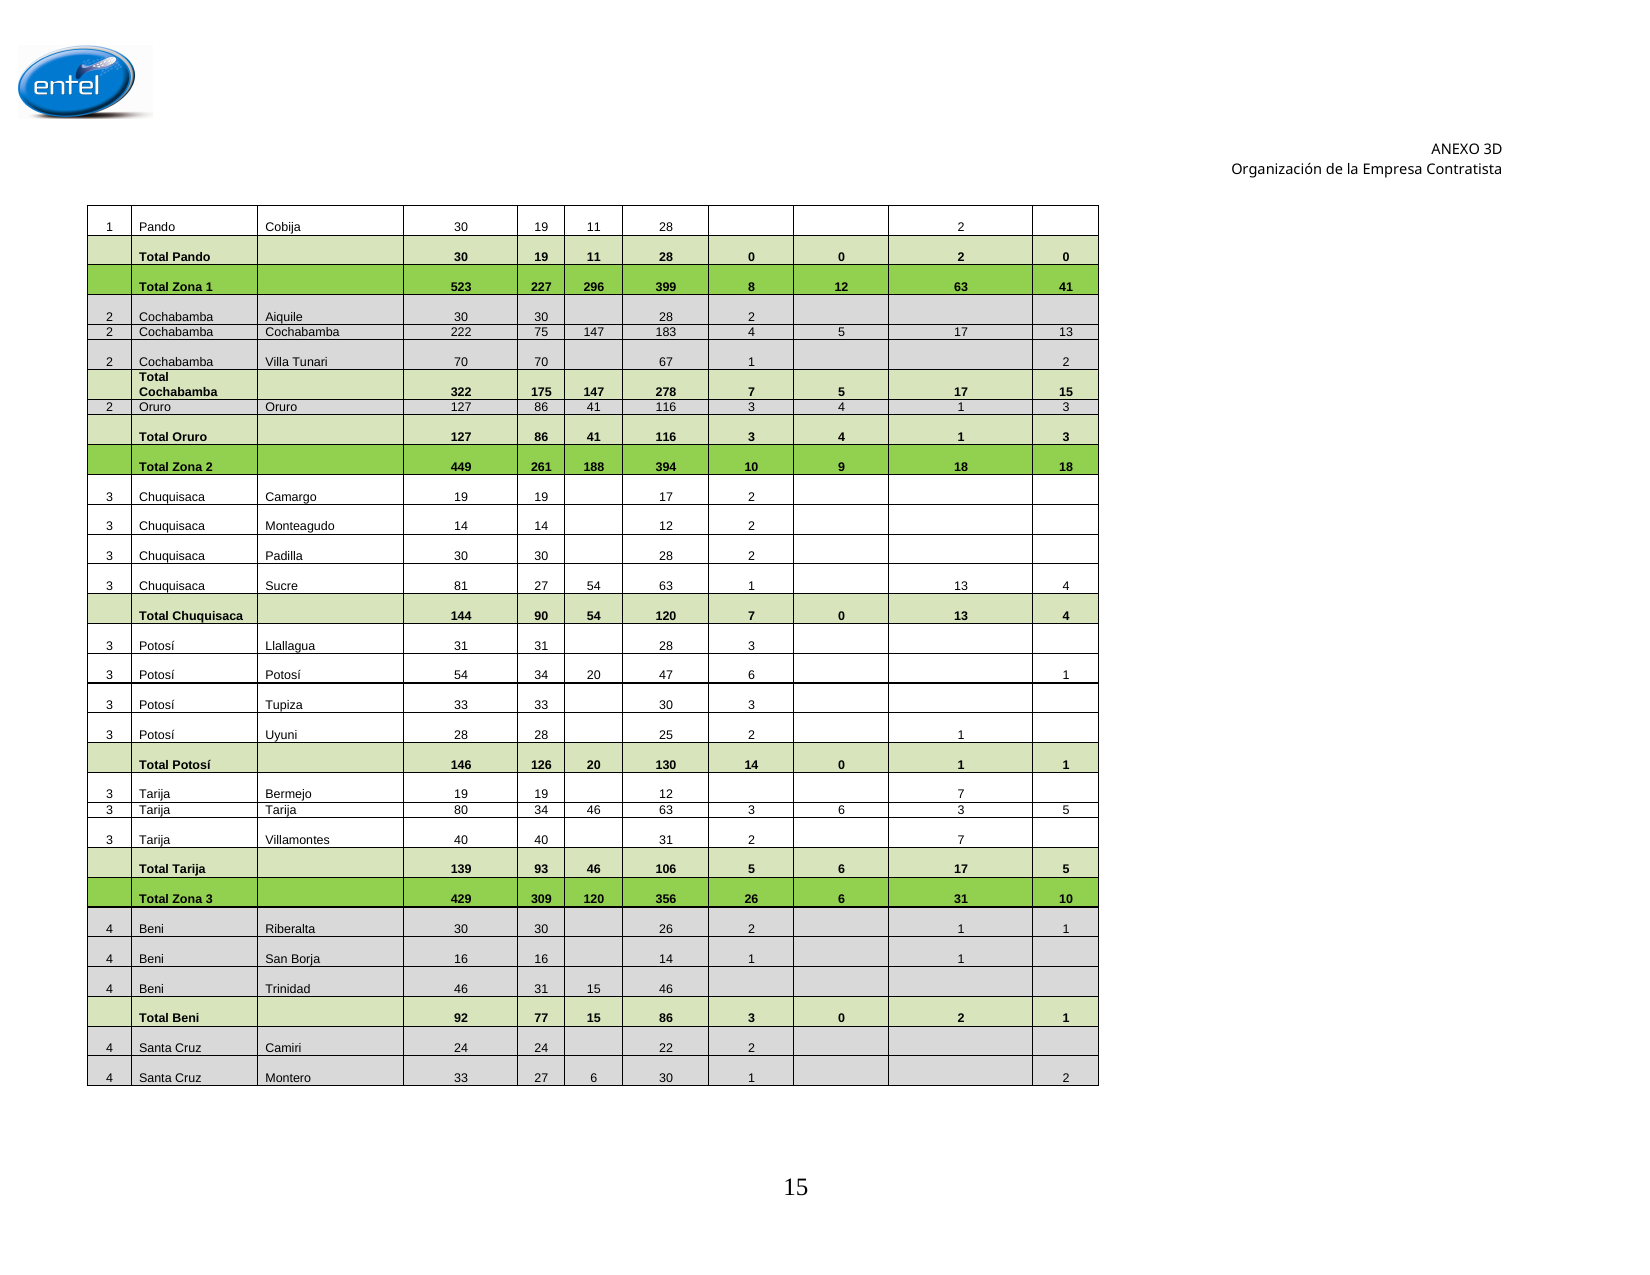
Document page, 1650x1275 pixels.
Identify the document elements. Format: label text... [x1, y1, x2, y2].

table_cell 40 [518, 818, 564, 847]
table_cell Padilla [258, 535, 403, 563]
table_cell [794, 937, 888, 966]
table_cell 1 [1033, 908, 1098, 936]
table_cell 296 [565, 265, 622, 294]
table_cell Tarija [132, 773, 257, 802]
table_cell Montero [258, 1056, 403, 1085]
table_cell Trinidad [258, 967, 403, 996]
table_cell 20 [565, 654, 622, 682]
table_cell 175 [518, 370, 564, 399]
table_cell 19 [404, 475, 517, 504]
table_cell 3 [709, 415, 793, 444]
table_cell [258, 445, 403, 474]
table_cell 15 [565, 997, 622, 1026]
table_cell [1033, 624, 1098, 653]
table_cell Sucre [258, 564, 403, 593]
table_cell 394 [623, 445, 708, 474]
table_cell 261 [518, 445, 564, 474]
table_cell Beni [132, 937, 257, 966]
table_cell 4 [794, 415, 888, 444]
table_cell [565, 505, 622, 533]
table_cell Beni [132, 967, 257, 996]
table_cell 67 [623, 340, 708, 369]
table_cell 222 [404, 325, 517, 339]
table_cell 120 [623, 594, 708, 623]
table_cell [794, 967, 888, 996]
table_cell [1033, 773, 1098, 802]
table_cell Chuquisaca [132, 564, 257, 593]
table_cell [794, 206, 888, 234]
table_cell 2 [88, 325, 131, 339]
table_cell 24 [518, 1027, 564, 1055]
table_cell 30 [404, 908, 517, 936]
table_cell [889, 624, 1032, 653]
table_cell [1033, 535, 1098, 563]
table_cell 28 [404, 713, 517, 742]
table_cell 28 [623, 624, 708, 653]
table_cell [1033, 1027, 1098, 1055]
table_cell 25 [623, 713, 708, 742]
table_cell 28 [623, 295, 708, 324]
table_cell 28 [623, 535, 708, 563]
table_cell 2 [709, 713, 793, 742]
table_cell 6 [794, 803, 888, 817]
table_cell Uyuni [258, 713, 403, 742]
table_cell 13 [889, 564, 1032, 593]
table_cell Chuquisaca [132, 475, 257, 504]
table_cell 3 [709, 684, 793, 712]
table_cell [88, 236, 131, 264]
table_cell [889, 475, 1032, 504]
table_cell 8 [709, 265, 793, 294]
table_cell 106 [623, 848, 708, 877]
table_cell [258, 743, 403, 772]
table_cell 0 [794, 997, 888, 1026]
table_cell 30 [518, 908, 564, 936]
table_cell 2 [709, 818, 793, 847]
table_cell 30 [518, 295, 564, 324]
table_cell 13 [1033, 325, 1098, 339]
table_cell 54 [565, 564, 622, 593]
table_cell Total Cochabamba [132, 370, 257, 399]
table_cell 3 [1033, 400, 1098, 414]
table_cell 2 [709, 505, 793, 533]
table_cell 17 [889, 848, 1032, 877]
table_cell 30 [623, 684, 708, 712]
table_cell 3 [88, 564, 131, 593]
table_cell 144 [404, 594, 517, 623]
table_cell [794, 684, 888, 712]
table_cell [1033, 937, 1098, 966]
table_cell [1033, 818, 1098, 847]
table_cell 16 [404, 937, 517, 966]
table_cell 116 [623, 400, 708, 414]
table_cell Camargo [258, 475, 403, 504]
table_cell 1 [709, 1056, 793, 1085]
table_cell 5 [794, 325, 888, 339]
table_cell [1033, 684, 1098, 712]
table_cell Villamontes [258, 818, 403, 847]
table_cell 46 [623, 967, 708, 996]
table_cell 7 [889, 818, 1032, 847]
table_cell 26 [623, 908, 708, 936]
table_cell 116 [623, 415, 708, 444]
table_cell Chuquisaca [132, 535, 257, 563]
table_cell [794, 340, 888, 369]
table_cell [1033, 295, 1098, 324]
table_cell [709, 206, 793, 234]
table_cell [88, 743, 131, 772]
table_cell Camiri [258, 1027, 403, 1055]
table_cell 3 [88, 505, 131, 533]
table_cell 309 [518, 878, 564, 906]
table_cell 1 [889, 743, 1032, 772]
table_cell 2 [709, 1027, 793, 1055]
table_cell 14 [404, 505, 517, 533]
table_cell 30 [404, 295, 517, 324]
table_cell [794, 624, 888, 653]
table_cell [1033, 505, 1098, 533]
table_cell 33 [404, 1056, 517, 1085]
table_cell Cochabamba [132, 340, 257, 369]
table_cell 10 [709, 445, 793, 474]
table_cell Pando [132, 206, 257, 234]
table_cell 27 [518, 1056, 564, 1085]
table_cell Riberalta [258, 908, 403, 936]
table_cell Tarija [132, 803, 257, 817]
table_cell 2 [709, 475, 793, 504]
table_cell 80 [404, 803, 517, 817]
table_cell [258, 594, 403, 623]
table_cell 1 [1033, 997, 1098, 1026]
table_cell [565, 684, 622, 712]
table_cell 1 [1033, 743, 1098, 772]
table_cell 6 [794, 878, 888, 906]
table_cell Oruro [132, 400, 257, 414]
table_cell 30 [623, 1056, 708, 1085]
table_cell 41 [565, 400, 622, 414]
table_cell 139 [404, 848, 517, 877]
table_cell 54 [404, 654, 517, 682]
table_cell [258, 265, 403, 294]
table_cell [794, 773, 888, 802]
table_cell 81 [404, 564, 517, 593]
table_cell 3 [88, 654, 131, 682]
table_cell Total Beni [132, 997, 257, 1026]
table_cell 3 [88, 475, 131, 504]
table_cell 46 [404, 967, 517, 996]
table_cell 93 [518, 848, 564, 877]
table_cell 1 [889, 908, 1032, 936]
table_cell 3 [709, 624, 793, 653]
table_cell 70 [404, 340, 517, 369]
table_cell 30 [404, 236, 517, 264]
table_cell 4 [709, 325, 793, 339]
table_cell 127 [404, 400, 517, 414]
table_cell 1 [889, 400, 1032, 414]
table_cell 4 [88, 908, 131, 936]
table_cell 399 [623, 265, 708, 294]
table_cell 6 [565, 1056, 622, 1085]
table_cell [889, 340, 1032, 369]
table_cell 6 [794, 848, 888, 877]
table_cell 3 [88, 535, 131, 563]
table_cell Total Pando [132, 236, 257, 264]
table_cell [565, 624, 622, 653]
table_cell 3 [889, 803, 1032, 817]
table_cell [794, 295, 888, 324]
table_cell [88, 878, 131, 906]
table_cell 5 [1033, 803, 1098, 817]
table_cell [1033, 475, 1098, 504]
table_cell [794, 818, 888, 847]
table_cell [565, 818, 622, 847]
table_cell [258, 848, 403, 877]
table_cell 3 [88, 684, 131, 712]
table_cell [1033, 967, 1098, 996]
table_cell 4 [88, 1056, 131, 1085]
table_cell 17 [623, 475, 708, 504]
table_cell 30 [404, 535, 517, 563]
table_cell Tarija [258, 803, 403, 817]
table_cell 2 [709, 535, 793, 563]
table_cell 28 [518, 713, 564, 742]
table_cell 19 [518, 206, 564, 234]
table_cell 188 [565, 445, 622, 474]
table_cell 17 [889, 370, 1032, 399]
table_cell 70 [518, 340, 564, 369]
table_cell 9 [794, 445, 888, 474]
table_cell 1 [1033, 654, 1098, 682]
table_cell 28 [623, 236, 708, 264]
table_cell 31 [518, 624, 564, 653]
table_cell 31 [518, 967, 564, 996]
table_cell 33 [404, 684, 517, 712]
table_cell 19 [404, 773, 517, 802]
table_cell 2 [88, 340, 131, 369]
table_cell 14 [623, 937, 708, 966]
table_cell 3 [709, 400, 793, 414]
table_cell [889, 684, 1032, 712]
table_cell [889, 967, 1032, 996]
table_cell 11 [565, 236, 622, 264]
table_cell 4 [88, 1027, 131, 1055]
table_cell Potosí [132, 713, 257, 742]
table_cell 4 [794, 400, 888, 414]
table_cell 227 [518, 265, 564, 294]
table_cell 429 [404, 878, 517, 906]
table_cell 16 [518, 937, 564, 966]
table_cell 4 [88, 937, 131, 966]
table_cell [1033, 713, 1098, 742]
table_cell [88, 265, 131, 294]
table_cell 54 [565, 594, 622, 623]
table_cell 20 [565, 743, 622, 772]
table_cell [258, 997, 403, 1026]
table_cell Total Zona 3 [132, 878, 257, 906]
table_cell 278 [623, 370, 708, 399]
table_cell 4 [1033, 564, 1098, 593]
table_cell 63 [623, 564, 708, 593]
table_cell 2 [709, 295, 793, 324]
table_cell 0 [794, 236, 888, 264]
table_cell 46 [565, 848, 622, 877]
table_cell 31 [623, 818, 708, 847]
table_cell 24 [404, 1027, 517, 1055]
table_cell Llallagua [258, 624, 403, 653]
table_cell 1 [889, 937, 1032, 966]
table_cell 22 [623, 1027, 708, 1055]
table_cell 7 [889, 773, 1032, 802]
table_cell 28 [623, 206, 708, 234]
table_cell [258, 415, 403, 444]
table_cell 19 [518, 773, 564, 802]
table_cell [88, 997, 131, 1026]
table_cell 12 [623, 773, 708, 802]
table_cell Chuquisaca [132, 505, 257, 533]
table_cell 90 [518, 594, 564, 623]
table_cell 17 [889, 325, 1032, 339]
table_cell 2 [889, 236, 1032, 264]
table_cell Potosí [132, 654, 257, 682]
table_cell Total Zona 1 [132, 265, 257, 294]
table_cell 31 [889, 878, 1032, 906]
table_cell 2 [709, 908, 793, 936]
table_cell [258, 370, 403, 399]
table_cell [794, 1027, 888, 1055]
table_cell [889, 654, 1032, 682]
table_cell 0 [709, 236, 793, 264]
table_cell [794, 654, 888, 682]
table_cell 1 [889, 415, 1032, 444]
table_cell 11 [565, 206, 622, 234]
table_cell 75 [518, 325, 564, 339]
table_cell Monteagudo [258, 505, 403, 533]
table_cell 130 [623, 743, 708, 772]
table_cell 120 [565, 878, 622, 906]
table_cell 0 [794, 594, 888, 623]
table_cell 3 [1033, 415, 1098, 444]
table_cell Aiquile [258, 295, 403, 324]
table_cell [709, 773, 793, 802]
table_cell Cobija [258, 206, 403, 234]
table_cell Santa Cruz [132, 1027, 257, 1055]
table_cell 86 [623, 997, 708, 1026]
table_cell Villa Tunari [258, 340, 403, 369]
table_cell 356 [623, 878, 708, 906]
table_cell 30 [518, 535, 564, 563]
table_cell 63 [623, 803, 708, 817]
table_cell 1 [709, 340, 793, 369]
table_cell 3 [709, 997, 793, 1026]
table_cell [565, 475, 622, 504]
table_cell 7 [709, 370, 793, 399]
table_cell [709, 967, 793, 996]
table_cell 5 [1033, 848, 1098, 877]
table_cell 92 [404, 997, 517, 1026]
table_cell [258, 236, 403, 264]
table_cell 2 [88, 295, 131, 324]
table_cell [565, 340, 622, 369]
picture [17, 45, 153, 119]
table_cell 2 [88, 400, 131, 414]
table_cell [565, 908, 622, 936]
table_cell 3 [88, 773, 131, 802]
table_cell [565, 713, 622, 742]
table_cell 5 [794, 370, 888, 399]
table_cell 4 [1033, 594, 1098, 623]
table_cell [88, 445, 131, 474]
table_cell 2 [889, 997, 1032, 1026]
table_cell 46 [565, 803, 622, 817]
table_cell 18 [889, 445, 1032, 474]
table_cell 7 [709, 594, 793, 623]
table_cell 34 [518, 654, 564, 682]
table_cell [794, 535, 888, 563]
table_cell 14 [518, 505, 564, 533]
table_cell 3 [709, 803, 793, 817]
table_cell Cochabamba [132, 295, 257, 324]
table_cell 86 [518, 400, 564, 414]
table_cell [889, 535, 1032, 563]
table_cell 14 [709, 743, 793, 772]
table_cell 322 [404, 370, 517, 399]
table_cell 41 [565, 415, 622, 444]
table_cell Potosí [132, 684, 257, 712]
table_cell Tupiza [258, 684, 403, 712]
table_cell Potosí [258, 654, 403, 682]
table_cell 1 [709, 937, 793, 966]
table_cell Total Tarija [132, 848, 257, 877]
table_cell 34 [518, 803, 564, 817]
table_cell 147 [565, 370, 622, 399]
table_cell 10 [1033, 878, 1098, 906]
table_cell 47 [623, 654, 708, 682]
table_cell [258, 878, 403, 906]
table_cell Potosí [132, 624, 257, 653]
table_cell [565, 773, 622, 802]
table_cell 2 [1033, 340, 1098, 369]
table_cell [794, 505, 888, 533]
table_cell [794, 908, 888, 936]
table_cell [794, 713, 888, 742]
table_cell 1 [709, 564, 793, 593]
table_cell 26 [709, 878, 793, 906]
table_cell [88, 848, 131, 877]
table_cell 2 [1033, 1056, 1098, 1085]
table_cell [88, 370, 131, 399]
table_cell 27 [518, 564, 564, 593]
table_cell [565, 937, 622, 966]
table_cell 147 [565, 325, 622, 339]
table_cell 449 [404, 445, 517, 474]
table_cell 19 [518, 236, 564, 264]
table_cell Bermejo [258, 773, 403, 802]
table_cell 183 [623, 325, 708, 339]
table_cell [88, 415, 131, 444]
table_cell [794, 475, 888, 504]
table_cell 13 [889, 594, 1032, 623]
table_cell [794, 564, 888, 593]
table_cell 523 [404, 265, 517, 294]
table_cell 18 [1033, 445, 1098, 474]
table_cell 31 [404, 624, 517, 653]
table_cell 33 [518, 684, 564, 712]
table_cell 19 [518, 475, 564, 504]
table_cell 5 [709, 848, 793, 877]
table_cell 146 [404, 743, 517, 772]
table_cell 126 [518, 743, 564, 772]
table_cell [565, 295, 622, 324]
table_cell Santa Cruz [132, 1056, 257, 1085]
table_cell [889, 1027, 1032, 1055]
table_cell 15 [1033, 370, 1098, 399]
table_cell [565, 535, 622, 563]
table_cell 2 [889, 206, 1032, 234]
table_cell 1 [88, 206, 131, 234]
table_cell [889, 1056, 1032, 1085]
table_cell [565, 1027, 622, 1055]
table_cell 3 [88, 818, 131, 847]
table_cell Total Oruro [132, 415, 257, 444]
table_cell 0 [794, 743, 888, 772]
table_cell 6 [709, 654, 793, 682]
table_cell [794, 1056, 888, 1085]
table_cell 77 [518, 997, 564, 1026]
table_cell Total Zona 2 [132, 445, 257, 474]
table_cell Oruro [258, 400, 403, 414]
table_cell 3 [88, 624, 131, 653]
table_cell 12 [623, 505, 708, 533]
table_cell [88, 594, 131, 623]
table_cell 4 [88, 967, 131, 996]
table_cell 1 [889, 713, 1032, 742]
table_cell 12 [794, 265, 888, 294]
table_cell 127 [404, 415, 517, 444]
table_cell Beni [132, 908, 257, 936]
table_cell [889, 295, 1032, 324]
table_cell 41 [1033, 265, 1098, 294]
table_cell 15 [565, 967, 622, 996]
table_cell 3 [88, 713, 131, 742]
table_cell Cochabamba [258, 325, 403, 339]
table_cell 40 [404, 818, 517, 847]
table_cell San Borja [258, 937, 403, 966]
table_cell [1033, 206, 1098, 234]
table_cell 63 [889, 265, 1032, 294]
table_cell Total Potosí [132, 743, 257, 772]
table_cell Total Chuquisaca [132, 594, 257, 623]
table_cell 30 [404, 206, 517, 234]
table_cell [889, 505, 1032, 533]
table_cell 86 [518, 415, 564, 444]
table_cell 0 [1033, 236, 1098, 264]
table_cell Cochabamba [132, 325, 257, 339]
table_cell 3 [88, 803, 131, 817]
table_cell Tarija [132, 818, 257, 847]
